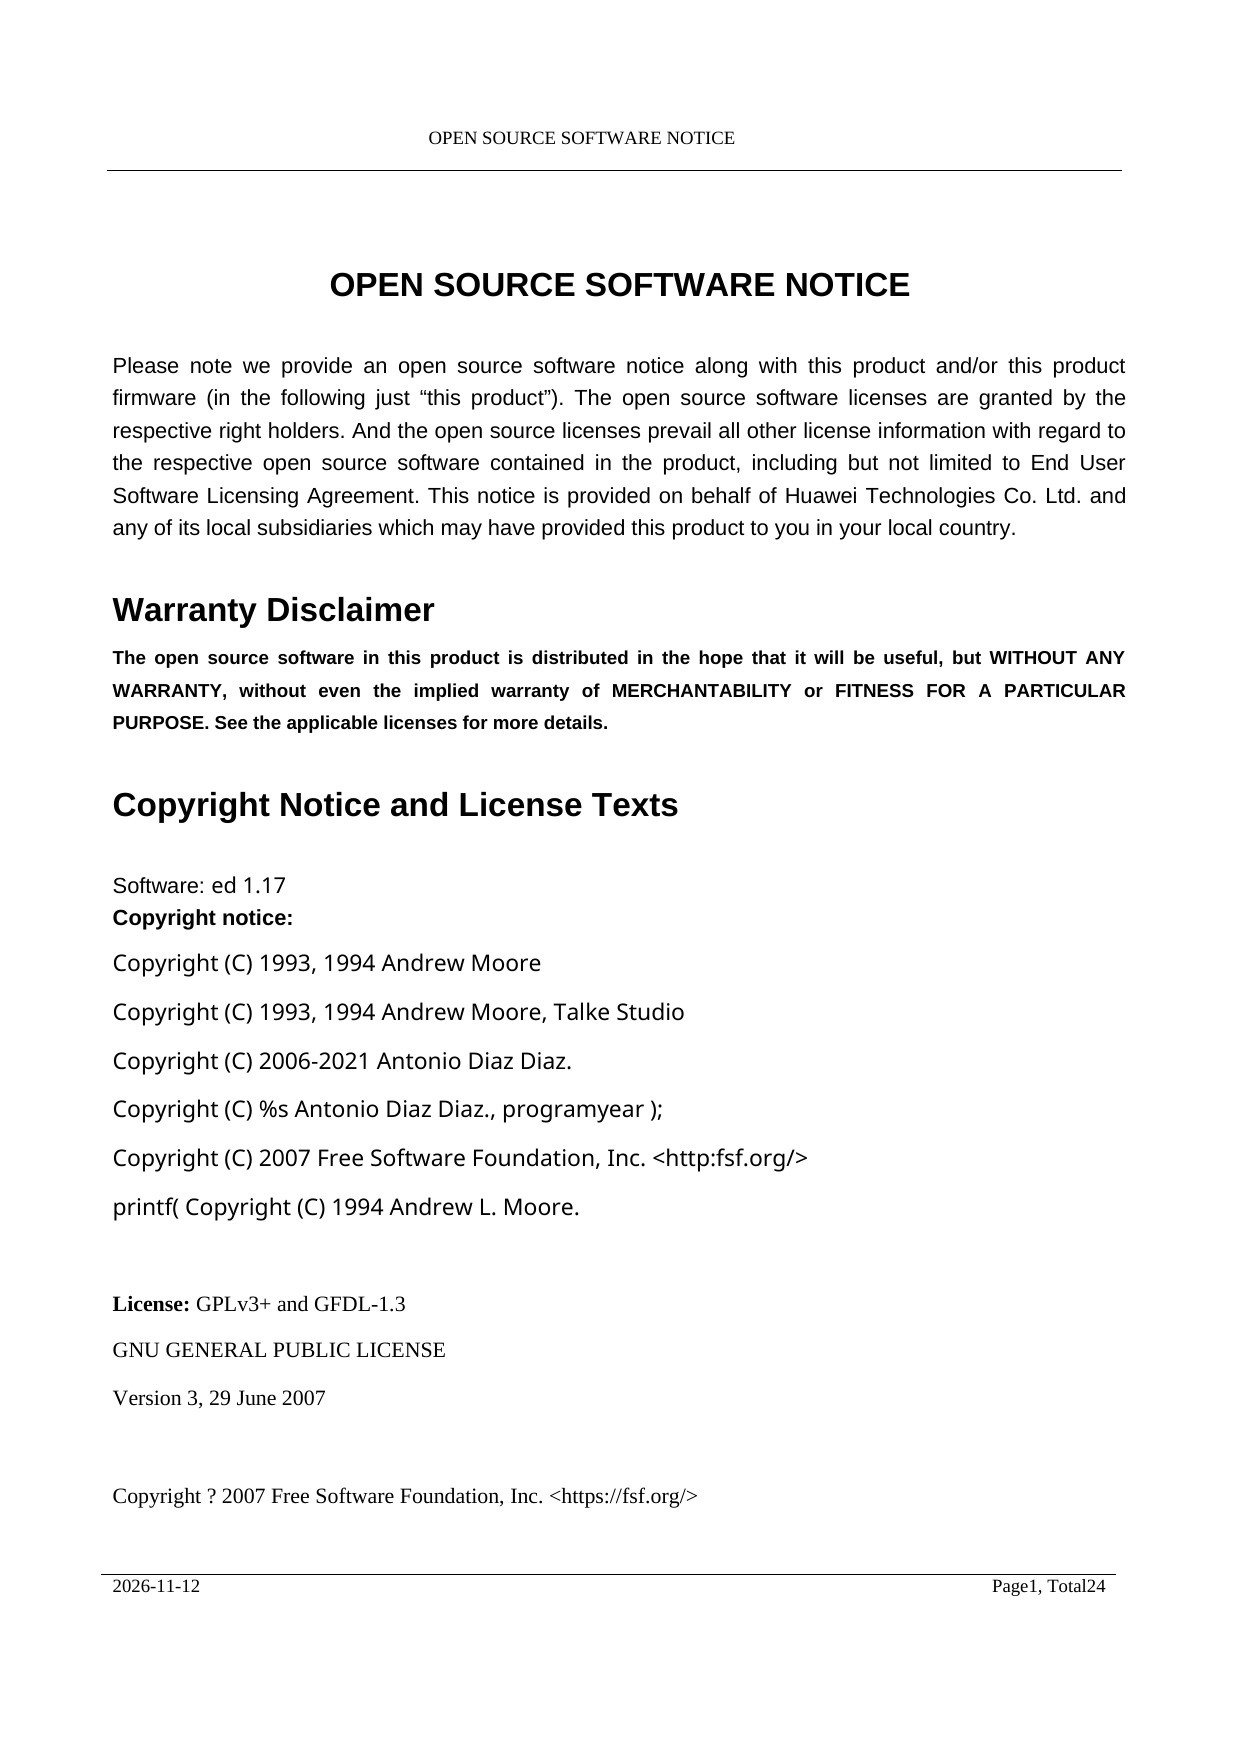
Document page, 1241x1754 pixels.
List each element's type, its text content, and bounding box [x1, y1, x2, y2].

text Please note we provide an open source software notice along with this product and/or this product firmware (in the following just “this product”). The open source software licenses are granted by the respective right holders. And the open source licenses prevail all other license information with regard to the respective open source software contained in the product, including but not limited to End User Software Licensing Agreement. This notice is provided on behalf of Huawei Technologies Co. Ltd. and any of its local subsidiaries which may have provided this product to you in your local country. [112, 349, 1128, 544]
text Copyright notice: [112, 901, 1128, 934]
text Copyright Notice and License Texts [112, 771, 1128, 836]
text Copyright (C) 1993, 1994 Andrew Moore Copyright (C) 1993, 1994 Andrew Moore, Talke Studio Copyright (C) 2006-2021 Antonio Diaz Diaz. Copyright (C) %s Antonio Diaz Diaz., programyear ); Copyright (C) 2007 Free Software Foundation, Inc. <http:fsf.org/> printf( Copyright (C) 1994 Andrew L. Moore. [112, 947, 1128, 1272]
text Warranty Disclaimer [112, 576, 1128, 641]
text License: GPLv3+ and GFDL-1.3 [112, 1288, 1128, 1320]
text Software: ed 1.17 [112, 869, 1128, 901]
text The open source software in this product is distributed in the hope that it will be useful, but WITHOUT ANY WARRANTY, without even the implied warranty of MERCHANTABILITY or FITNESS FOR A PARTICULAR PURPOSE. See the applicable licenses for more details. [112, 641, 1128, 739]
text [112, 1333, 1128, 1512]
text OPEN SOURCE SOFTWARE NOTICE [112, 251, 1128, 316]
